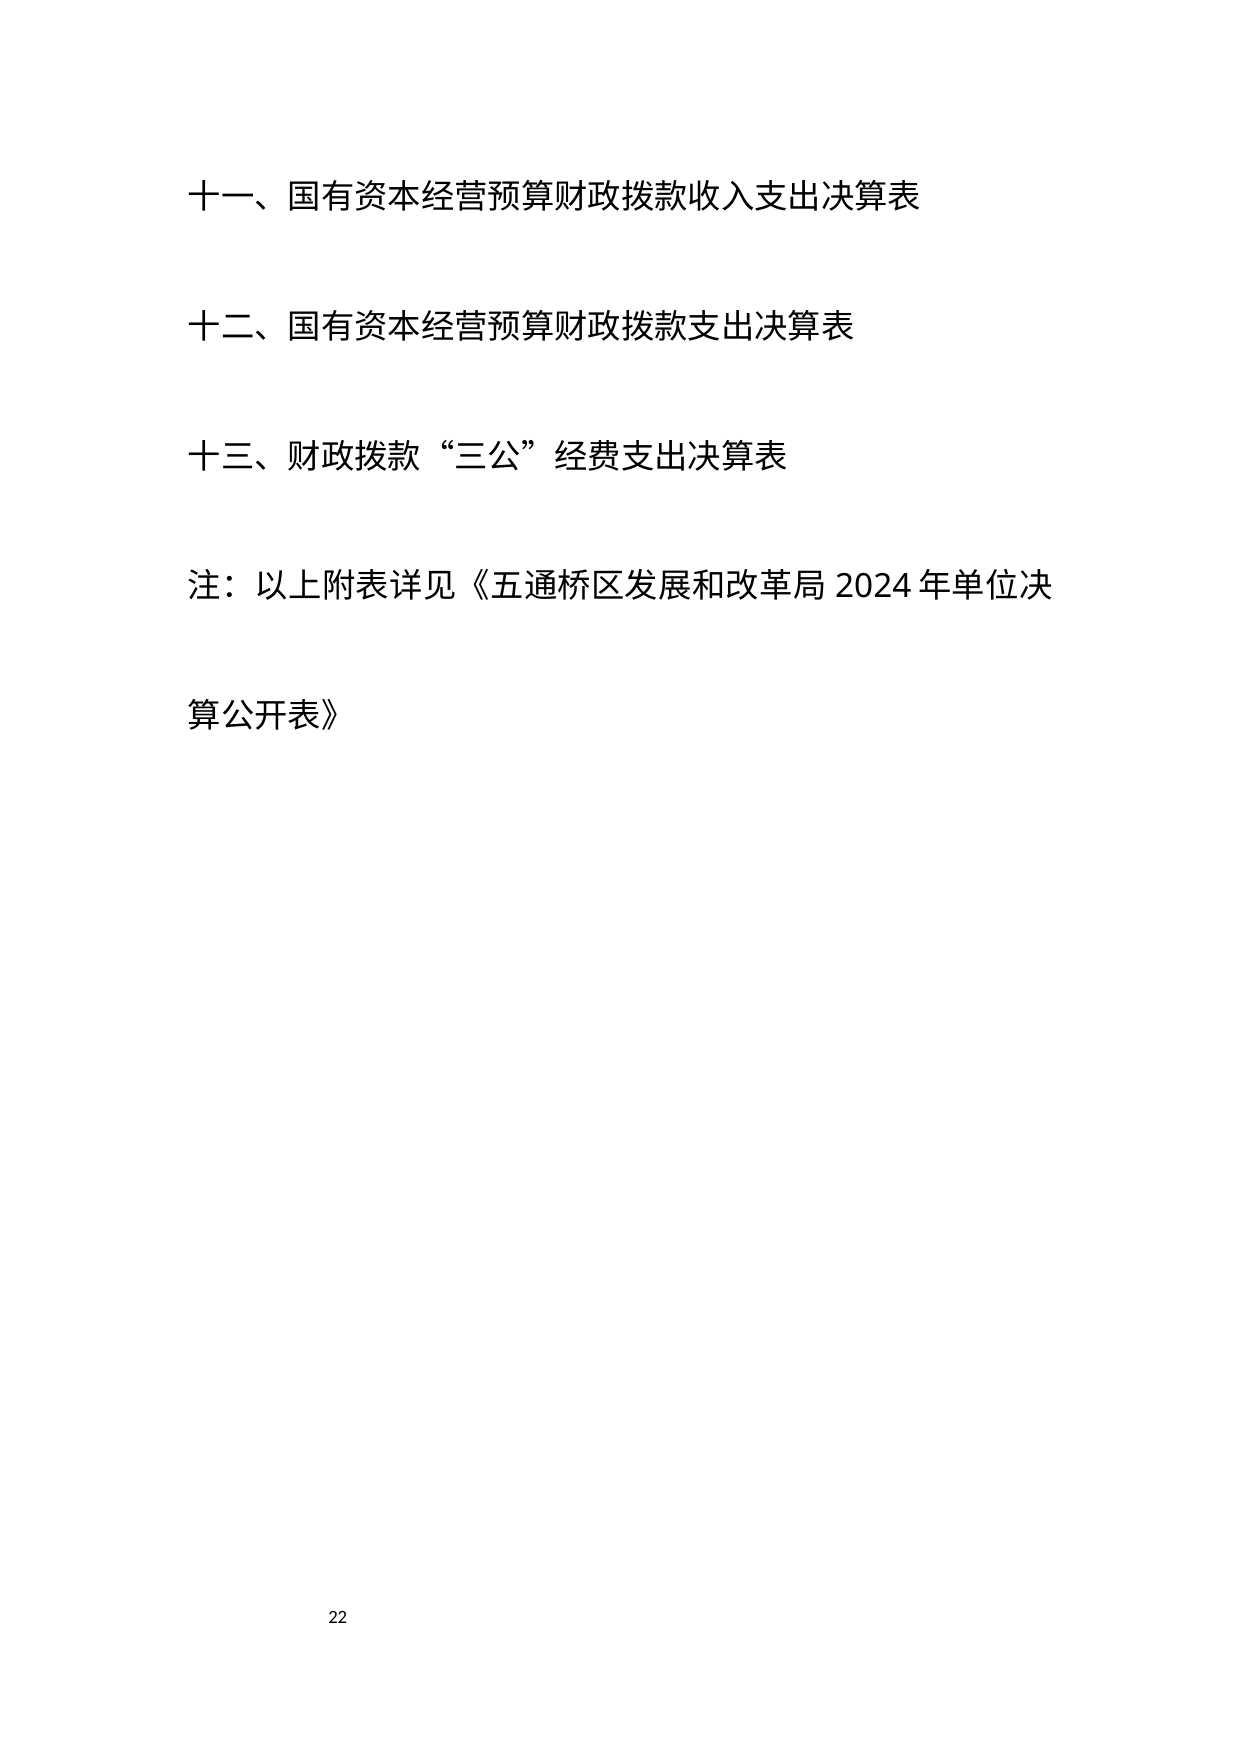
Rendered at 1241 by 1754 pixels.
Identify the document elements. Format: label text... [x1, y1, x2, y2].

text 十三、财政拨款“三公”经费支出决算表 [187, 421, 1053, 486]
text 十二、国有资本经营预算财政拨款支出决算表 [187, 292, 1053, 357]
text 注：以上附表详见《五通桥区发展和改革局2024年单位决算公开表》 [187, 551, 1053, 746]
text 十一、国有资本经营预算财政拨款收入支出决算表 [187, 162, 1053, 227]
